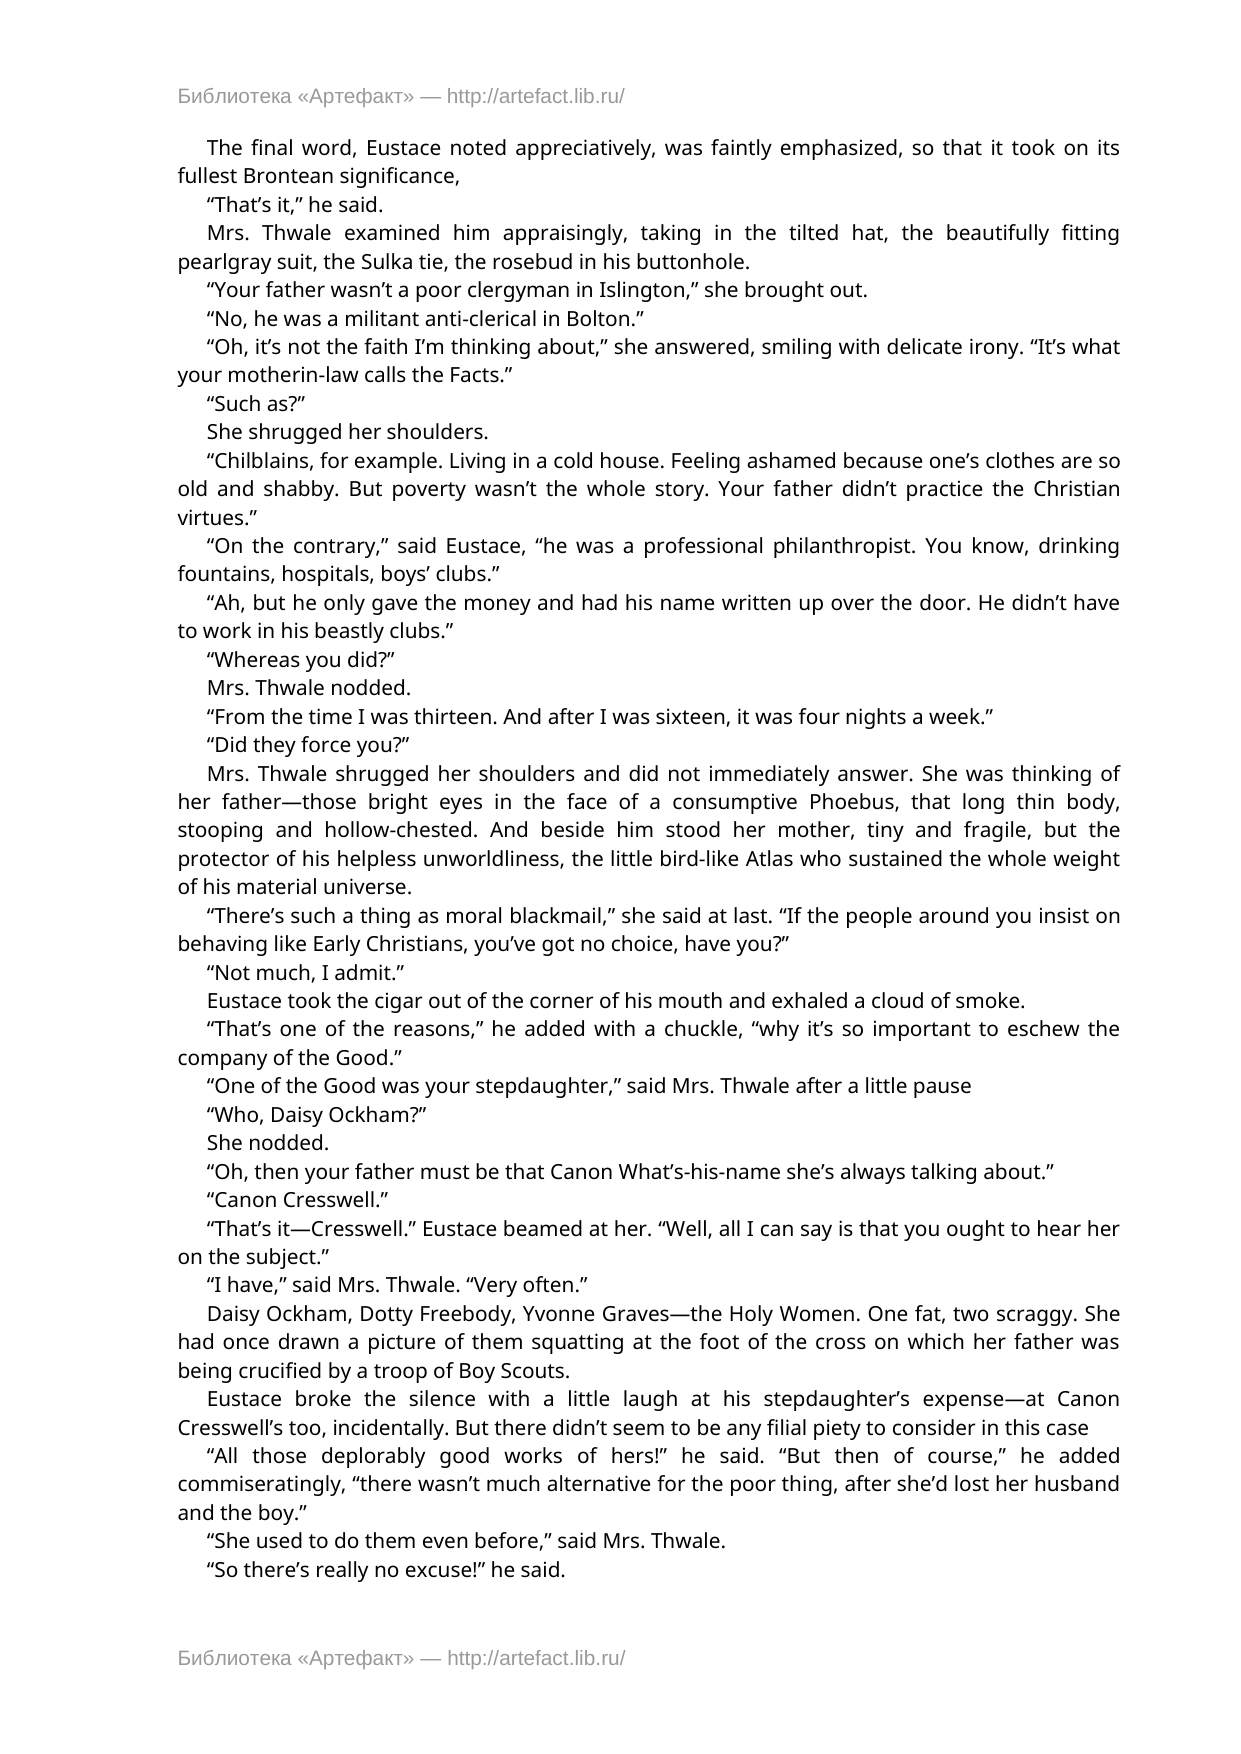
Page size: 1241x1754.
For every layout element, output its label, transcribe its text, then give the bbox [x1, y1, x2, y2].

text “Ah, but he only gave the money and had his name written up over the door. He didn’t have to work in his beastly clubs.” [177, 588, 1122, 645]
text Mrs. Thwale examined him appraisingly, taking in the tilted hat, the beautifully fitting pearlgray suit, the Sulka tie, the rosebud in his buttonhole. [177, 218, 1122, 275]
text The final word, Eustace noted appreciatively, was faintly emphasized, so that it took on its fullest Brontean significance, [177, 133, 1122, 190]
text “Oh, then your father must be that Canon What’s-his-name she’s always talking about.” [177, 1157, 1122, 1185]
text “Whereas you did?” [177, 645, 1122, 673]
text “Did they force you?” [177, 730, 1122, 759]
text Mrs. Thwale shrugged her shoulders and did not immediately answer. She was thinking of her father—those bright eyes in the face of a consumptive Phoebus, that long thin body, stooping and hollow-chested. And beside him stood her mother, tiny and fragile, but the protector of his helpless unworldliness, the little bird-like Atlas who sustained the whole weight of his material universe. [177, 759, 1122, 901]
text “Chilblains, for example. Living in a cold house. Feeling ashamed because one’s clothes are so old and shabby. But poverty wasn’t the whole story. Your father didn’t practice the Christian virtues.” [177, 446, 1122, 531]
text Mrs. Thwale nodded. [177, 673, 1122, 702]
text “That’s it—Cresswell.” Eustace beamed at her. “Well, all I can say is that you ought to hear her on the subject.” [177, 1214, 1122, 1271]
text “Who, Daisy Ockham?” [177, 1100, 1122, 1128]
text “That’s one of the reasons,” he added with a chuckle, “why it’s so important to eschew the company of the Good.” [177, 1014, 1122, 1071]
text “I have,” said Mrs. Thwale. “Very often.” [177, 1271, 1122, 1299]
text “Your father wasn’t a poor clergyman in Islington,” she brought out. [177, 275, 1122, 304]
text “Such as?” [177, 389, 1122, 417]
text Eustace took the cigar out of the corner of his mouth and exhaled a cloud of smoke. [177, 986, 1122, 1014]
text “Not much, I admit.” [177, 958, 1122, 986]
text “There’s such a thing as moral blackmail,” she said at last. “If the people around you insist on behaving like Early Christians, you’ve got no choice, have you?” [177, 901, 1122, 958]
text “That’s it,” he said. [177, 190, 1122, 218]
text She shrugged her shoulders. [177, 417, 1122, 446]
text “No, he was a militant anti-clerical in Bolton.” [177, 304, 1122, 332]
text “She used to do them even before,” said Mrs. Thwale. [177, 1526, 1122, 1555]
text Eustace broke the silence with a little laugh at his stepdaughter’s expense—at Canon Cresswell’s too, incidentally. But there didn’t seem to be any filial piety to consider in this case [177, 1384, 1122, 1441]
text “So there’s really no excuse!” he said. [177, 1555, 1122, 1583]
text “All those deplorably good works of hers!” he said. “But then of course,” he added commiseratingly, “there wasn’t much alternative for the poor thing, after she’d lost her husband and the boy.” [177, 1441, 1122, 1526]
text Daisy Ockham, Dotty Freebody, Yvonne Graves—the Holy Women. One fat, two scraggy. She had once drawn a picture of them squatting at the foot of the cross on which her father was being crucified by a troop of Boy Scouts. [177, 1299, 1122, 1384]
text “Canon Cresswell.” [177, 1185, 1122, 1214]
text She nodded. [177, 1128, 1122, 1157]
text “Oh, it’s not the faith I’m thinking about,” she answered, smiling with delicate irony. “It’s what your motherin-law calls the Facts.” [177, 332, 1122, 389]
text “On the contrary,” said Eustace, “he was a professional philanthropist. You know, drinking fountains, hospitals, boys’ clubs.” [177, 531, 1122, 588]
text “One of the Good was your stepdaughter,” said Mrs. Thwale after a little pause [177, 1071, 1122, 1100]
text “From the time I was thirteen. And after I was sixteen, it was four nights a week.” [177, 702, 1122, 730]
